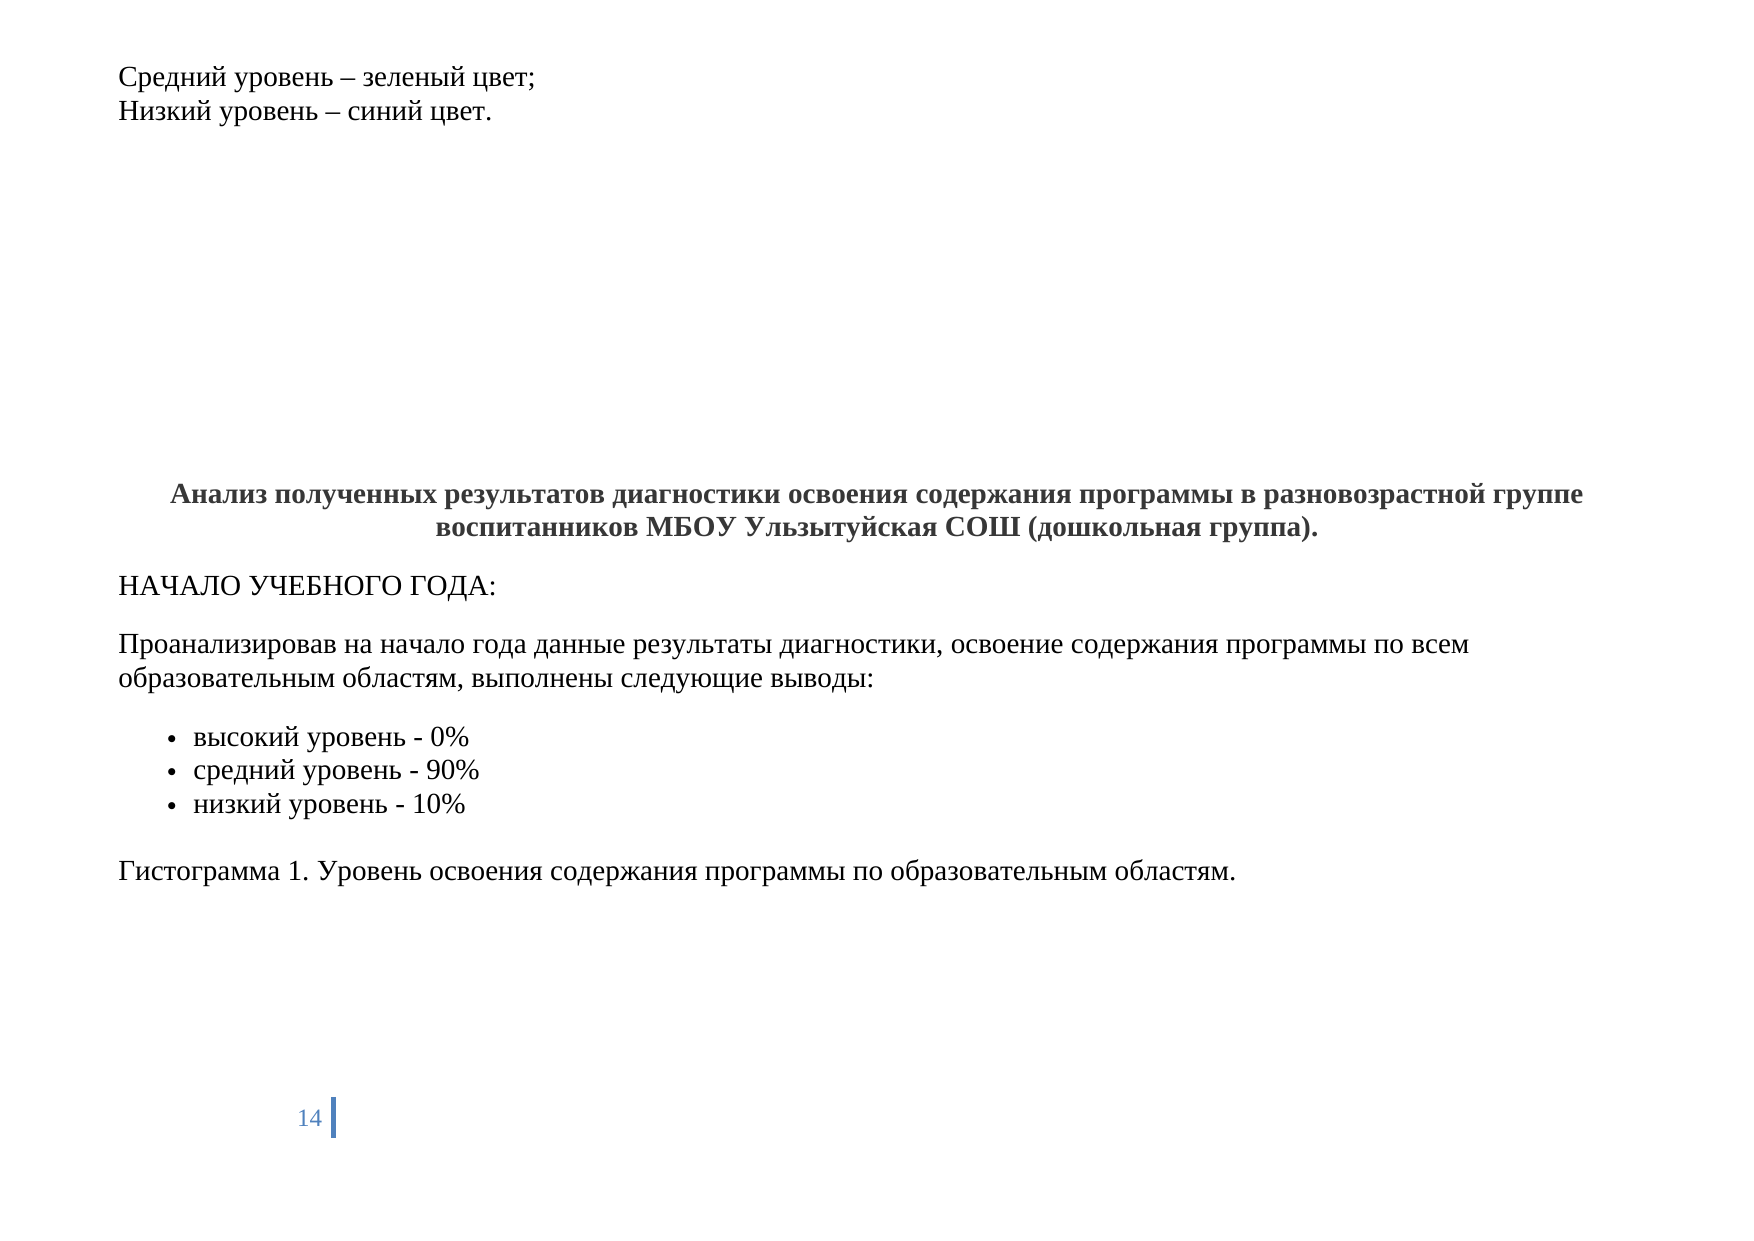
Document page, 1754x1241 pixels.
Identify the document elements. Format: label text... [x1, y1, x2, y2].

text Средний уровень – зеленый цвет; [118, 59, 1636, 93]
text Проанализировав на начало года данные результаты диагностики, освоение содержания программы по всем образовательным областям, выполнены следующие выводы: [118, 627, 1636, 694]
text Низкий уровень – синий цвет. [118, 93, 1636, 126]
list высокий уровень - 0% [168, 719, 1636, 752]
list низкий уровень - 10% [168, 786, 1636, 819]
text Гистограмма 1. Уровень освоения содержания программы по образовательным областям. [118, 853, 1636, 886]
list средний уровень - 90% [168, 752, 1636, 786]
text НАЧАЛО УЧЕБНОГО ГОДА: [118, 568, 1636, 602]
text Анализ полученных результатов диагностики освоения содержания программы в разновозрастной группе воспитанников МБОУ Ульзытуйская СОШ (дошкольная группа). [118, 476, 1636, 543]
